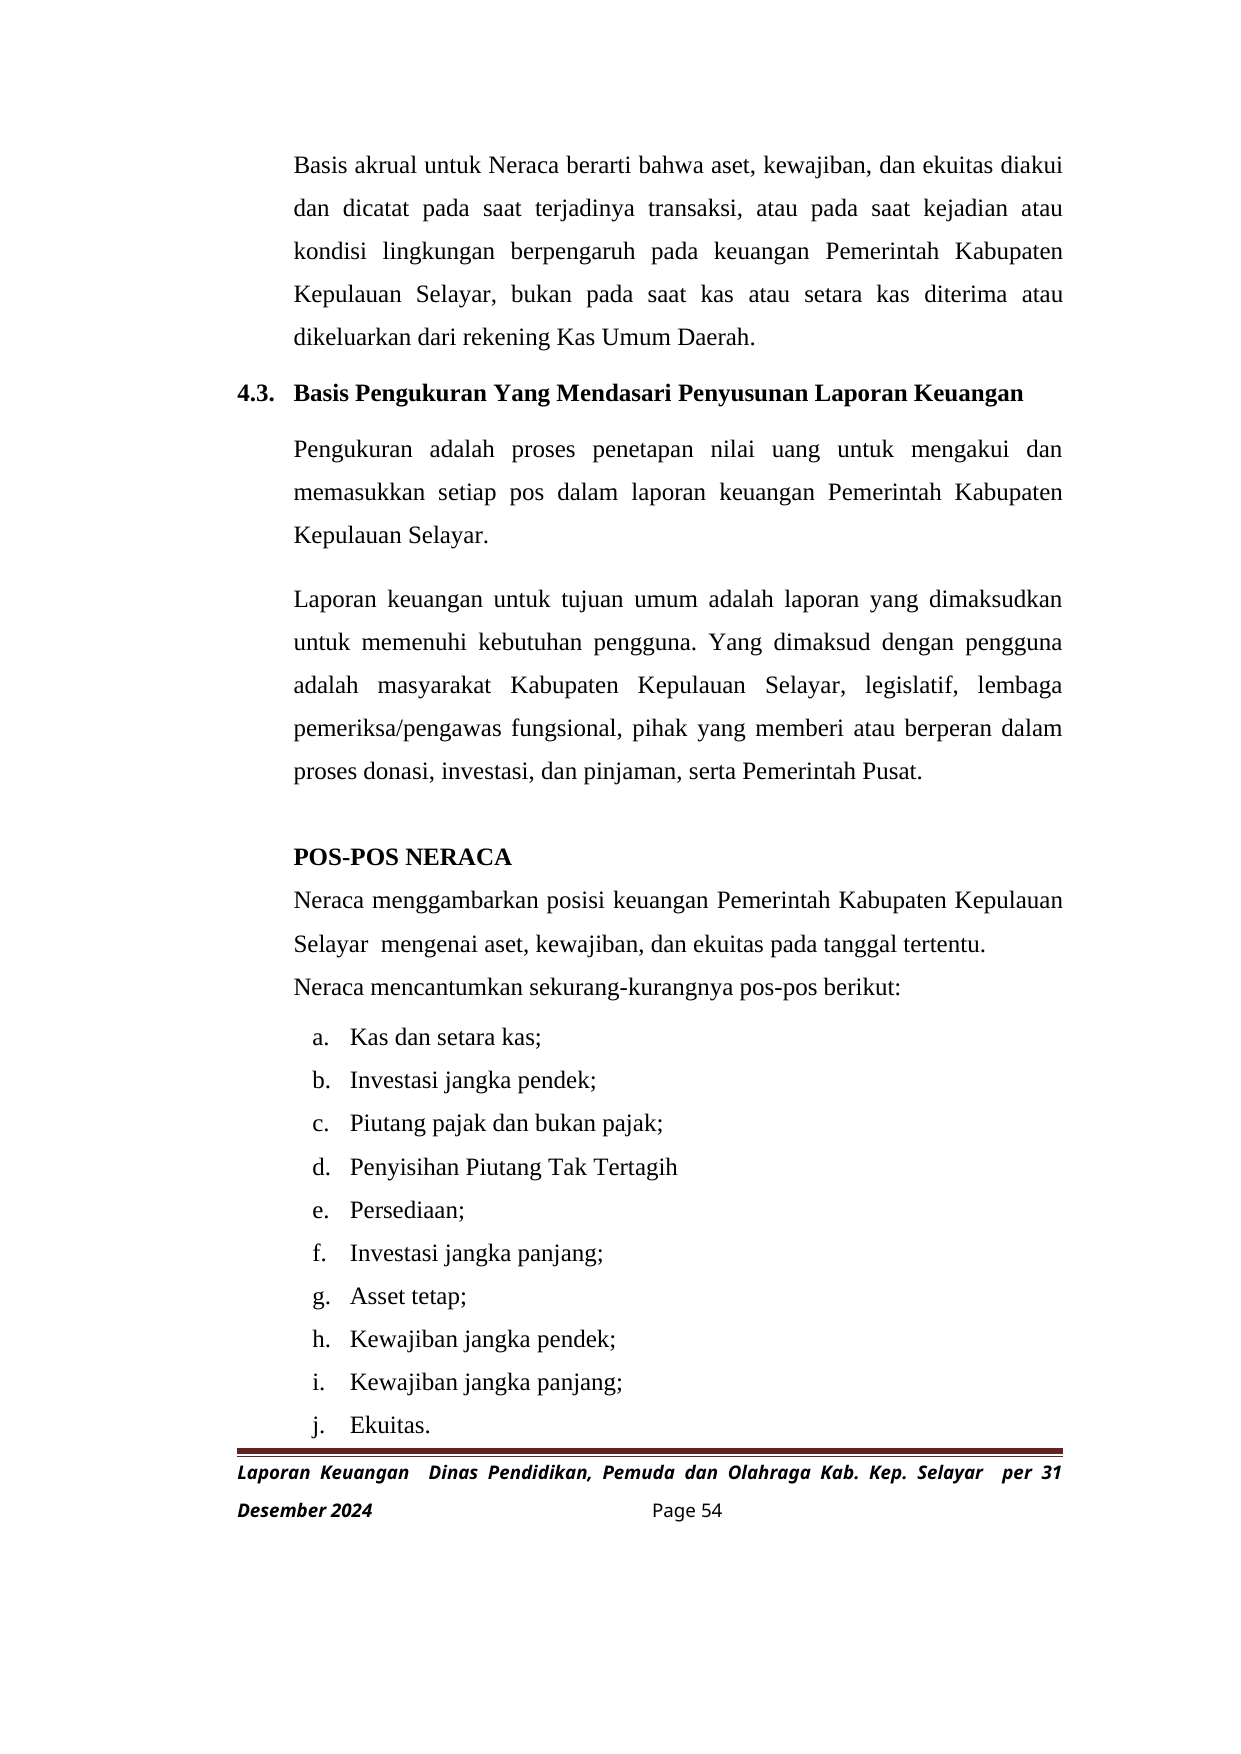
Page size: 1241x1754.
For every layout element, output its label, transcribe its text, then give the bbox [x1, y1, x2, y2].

list POS-POS NERACA [293, 842, 1063, 871]
list Persediaan; [312, 1195, 1063, 1223]
list Investasi jangka pendek; [312, 1065, 1063, 1094]
list Asset tetap; [312, 1281, 1063, 1310]
list Piutang pajak dan bukan pajak; [312, 1108, 1063, 1137]
text Neraca menggambarkan posisi keuangan Pemerintah Kabupaten Kepulauan Selayar mengenai aset, kewajiban, dan ekuitas pada tanggal tertentu. [293, 886, 1063, 957]
list Kewajiban jangka panjang; [312, 1367, 1063, 1396]
text Neraca mencantumkan sekurang-kurangnya pos-pos berikut: [293, 972, 1063, 1001]
text Basis akrual untuk Neraca berarti bahwa aset, kewajiban, dan ekuitas diakui dan dicatat pada saat terjadinya transaksi, atau pada saat kejadian atau kondisi lingkungan berpengaruh pada keuangan Pemerintah Kabupaten Kepulauan Selayar, bukan pada saat kas atau setara kas diterima atau dikeluarkan dari rekening Kas Umum Daerah. [293, 150, 1063, 351]
list Penyisihan Piutang Tak Tertagih [312, 1152, 1063, 1180]
text Pengukuran adalah proses penetapan nilai uang untuk mengakui dan memasukkan setiap pos dalam laporan keuangan Pemerintah Kabupaten Kepulauan Selayar. [293, 434, 1063, 549]
list Kas dan setara kas; [312, 1022, 1063, 1051]
list Ekuitas. [312, 1410, 1063, 1439]
text Laporan keuangan untuk tujuan umum adalah laporan yang dimaksudkan untuk memenuhi kebutuhan pengguna. Yang dimaksud dengan pengguna adalah masyarakat Kabupaten Kepulauan Selayar, legislatif, lembaga pemeriksa/pengawas fungsional, pihak yang memberi atau berperan dalam proses donasi, investasi, dan pinjaman, serta Pemerintah Pusat. [293, 584, 1063, 785]
list Kewajiban jangka pendek; [312, 1324, 1063, 1353]
list Investasi jangka panjang; [312, 1238, 1063, 1267]
text 4.3. Basis Pengukuran Yang Mendasari Penyusunan Laporan Keuangan [237, 378, 1063, 407]
